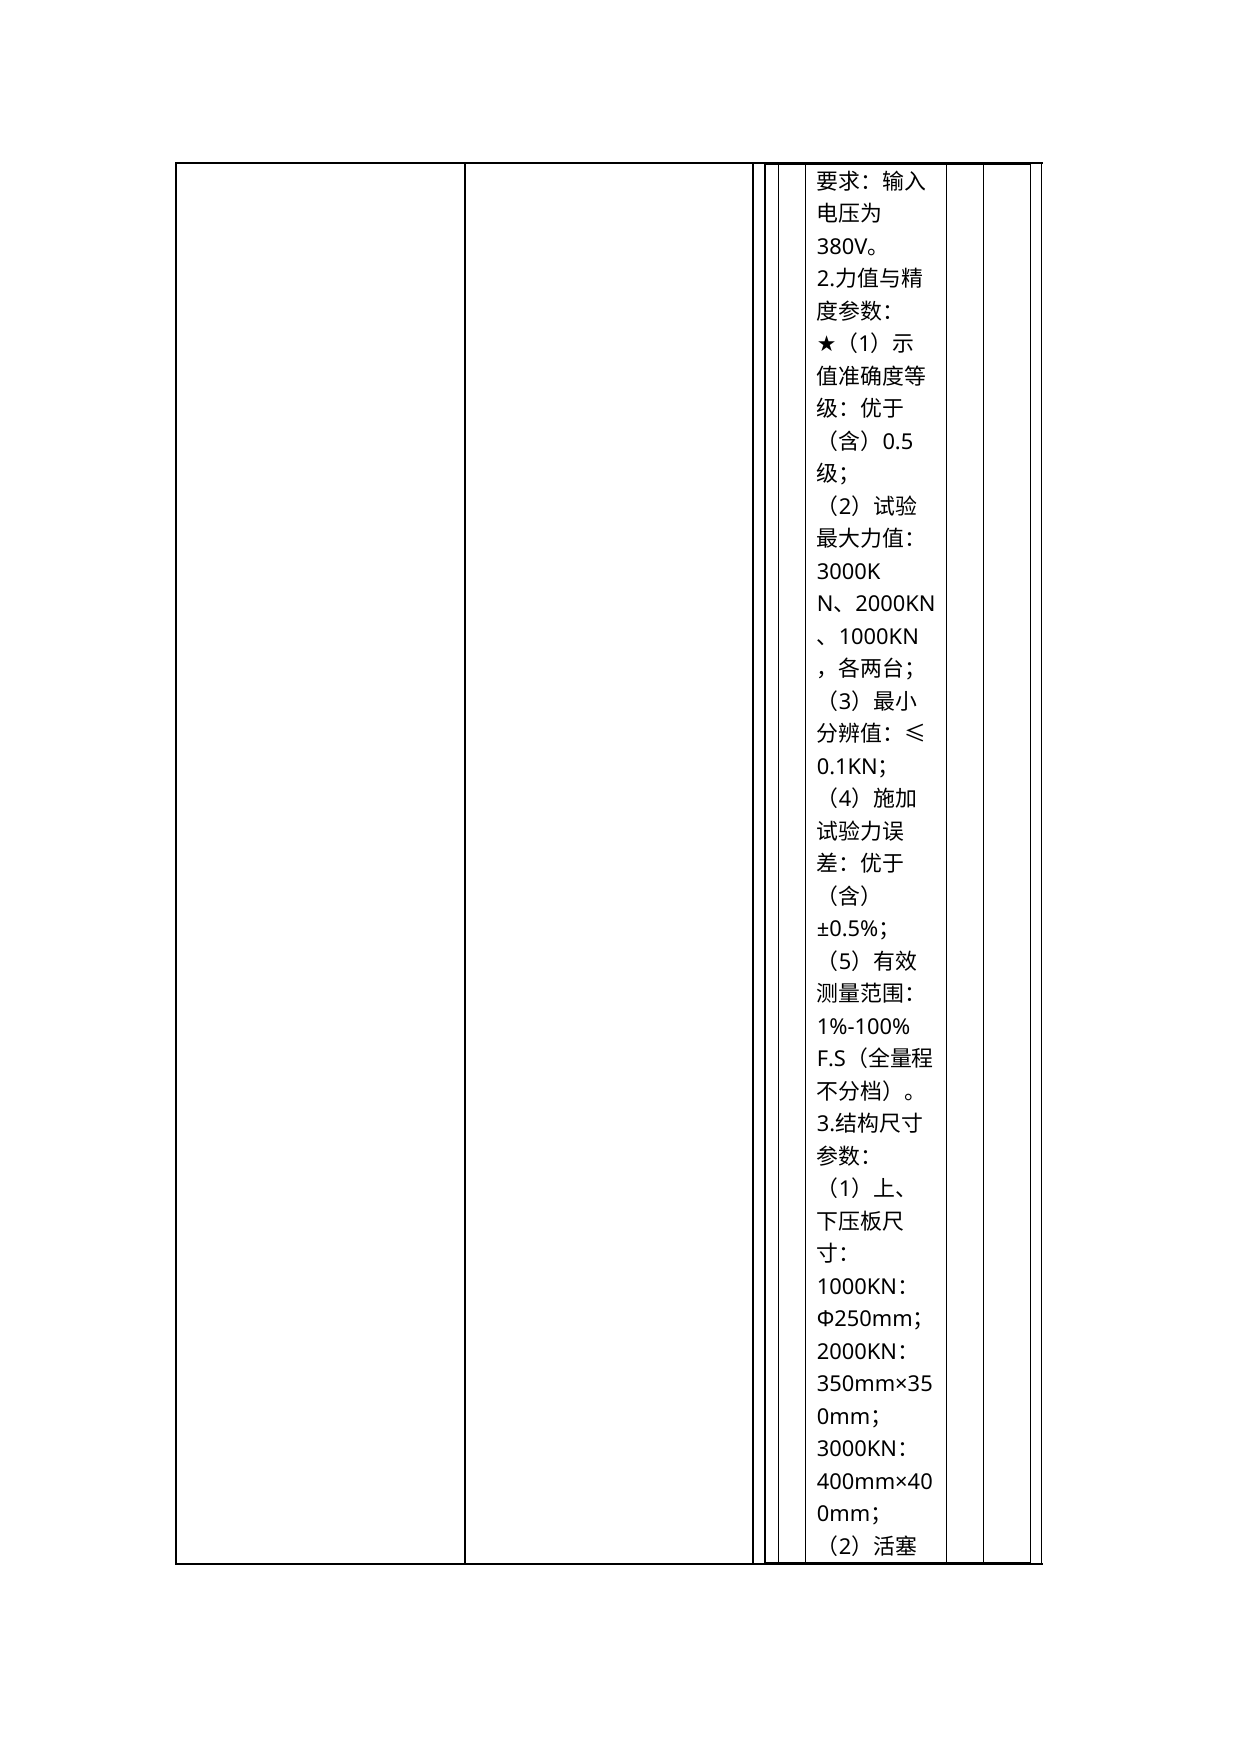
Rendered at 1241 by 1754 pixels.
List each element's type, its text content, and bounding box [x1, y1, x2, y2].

table_cell 1 [177, 164, 464, 1563]
table_cell [806, 165, 946, 1562]
table_cell [466, 164, 752, 1563]
table_cell [984, 165, 1030, 1562]
table_cell [779, 165, 805, 1562]
table_cell [1031, 164, 1041, 1563]
table_cell [947, 165, 983, 1562]
table_cell [754, 164, 764, 1563]
table_cell [766, 165, 778, 1562]
